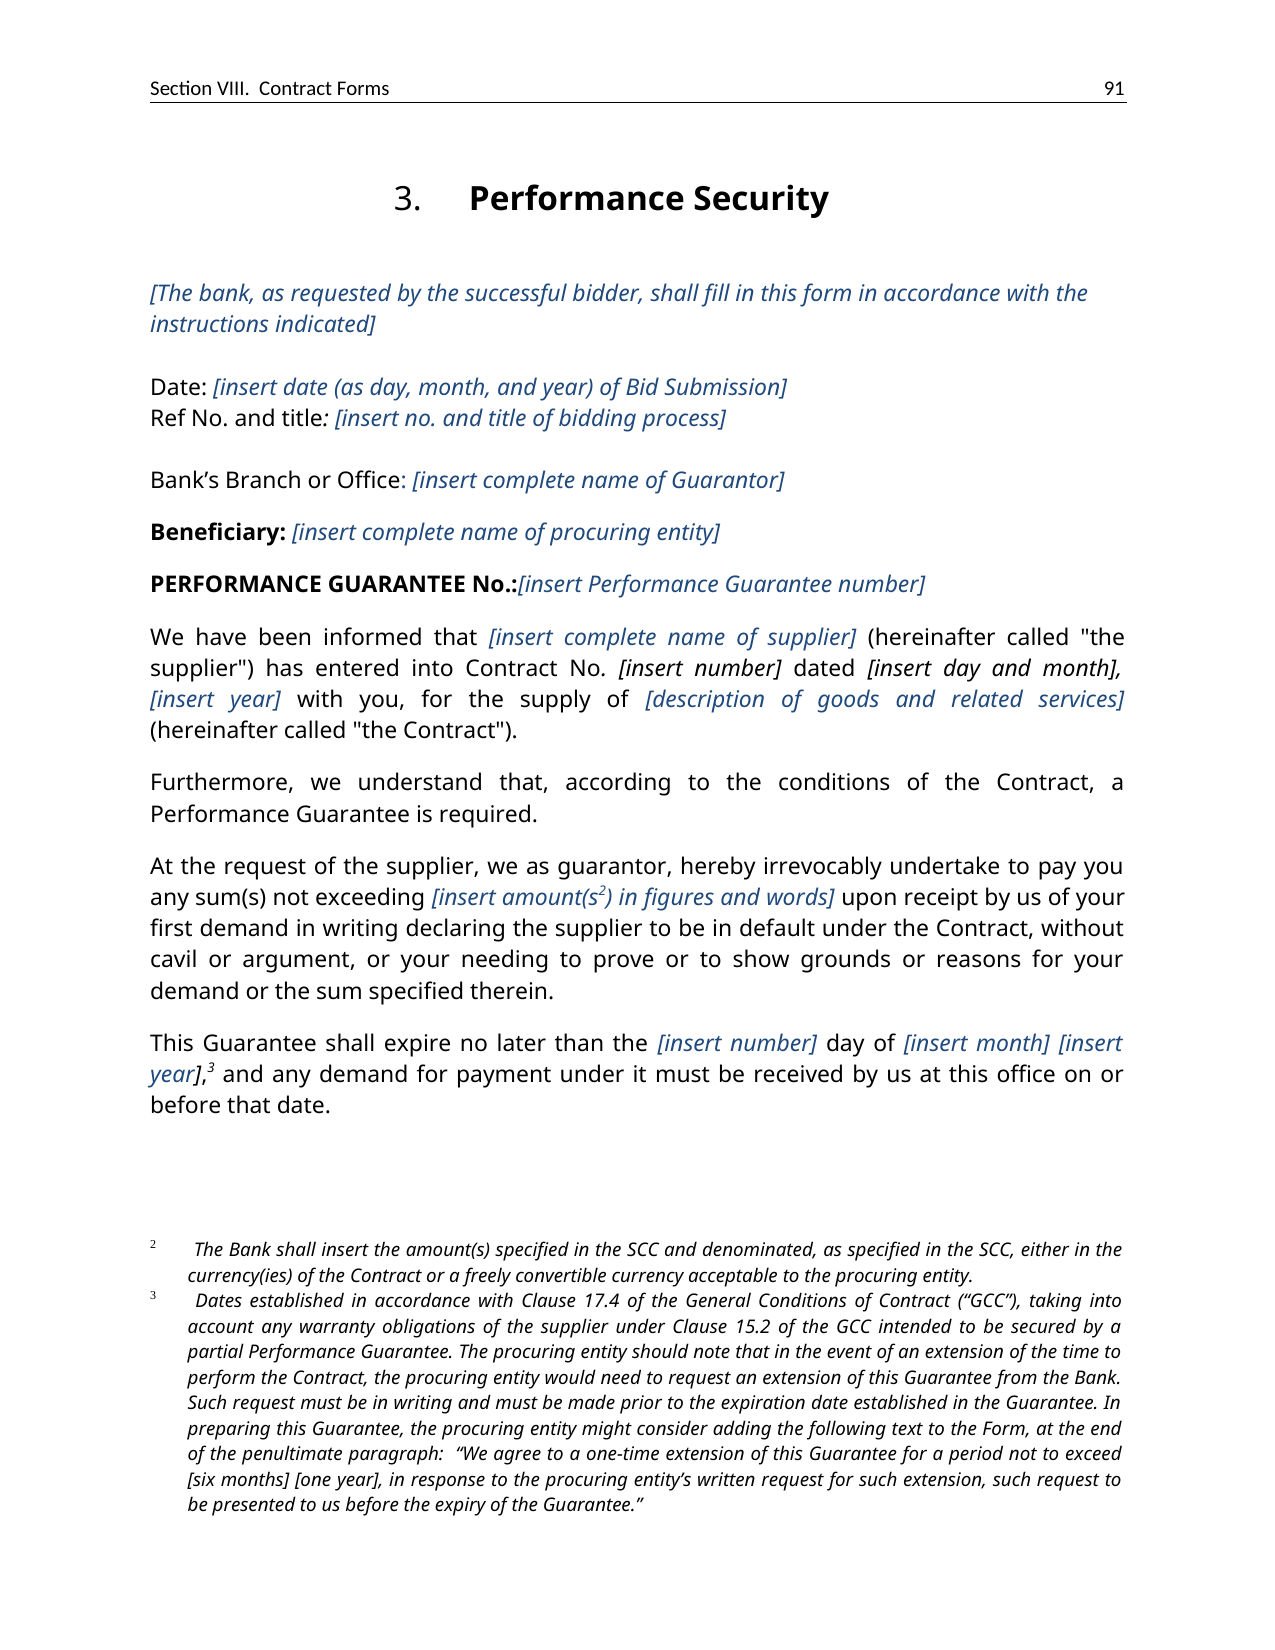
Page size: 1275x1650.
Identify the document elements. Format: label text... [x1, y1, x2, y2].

list Performance Security [394, 175, 1125, 220]
text PERFORMANCE GUARANTEE No.:[insert Performance Guarantee number] [150, 568, 1125, 599]
text Date: [insert date (as day, month, and year) of Bid Submission] [150, 370, 1125, 402]
text At the request of the supplier, we as guarantor, hereby irrevocably undertake to pay you any sum(s) not exceeding [insert amount(s) in figures and words] upon receipt by us of your first demand in writing declaring the supplier to be in default under the Contract, without cavil or argument, or your needing to prove or to show grounds or reasons for your demand or the sum specified therein. [150, 849, 1125, 1006]
list [The bank, as requested by the successful bidder, shall fill in this form in accordance with the instructions indicated] [150, 277, 1125, 339]
text We have been informed that [insert complete name of supplier] (hereinafter called "the supplier") has entered into Contract No. [insert number] dated [insert day and month], [insert year] with you, for the supply of [description of goods and related services] (hereinafter called "the Contract"). [150, 620, 1125, 745]
text This Guarantee shall expire no later than the [insert number] day of [insert month] [insert year], and any demand for payment under it must be received by us at this office on or before that date. [150, 1027, 1125, 1120]
text Bank’s Branch or Office: [insert complete name of Guarantor] [150, 464, 1125, 495]
text Beneficiary: [insert complete name of procuring entity] [150, 516, 1125, 547]
text Furthermore, we understand that, according to the conditions of the Contract, a Performance Guarantee is required. [150, 766, 1125, 829]
text Ref No. and title: [insert no. and title of bidding process] [150, 402, 1125, 433]
